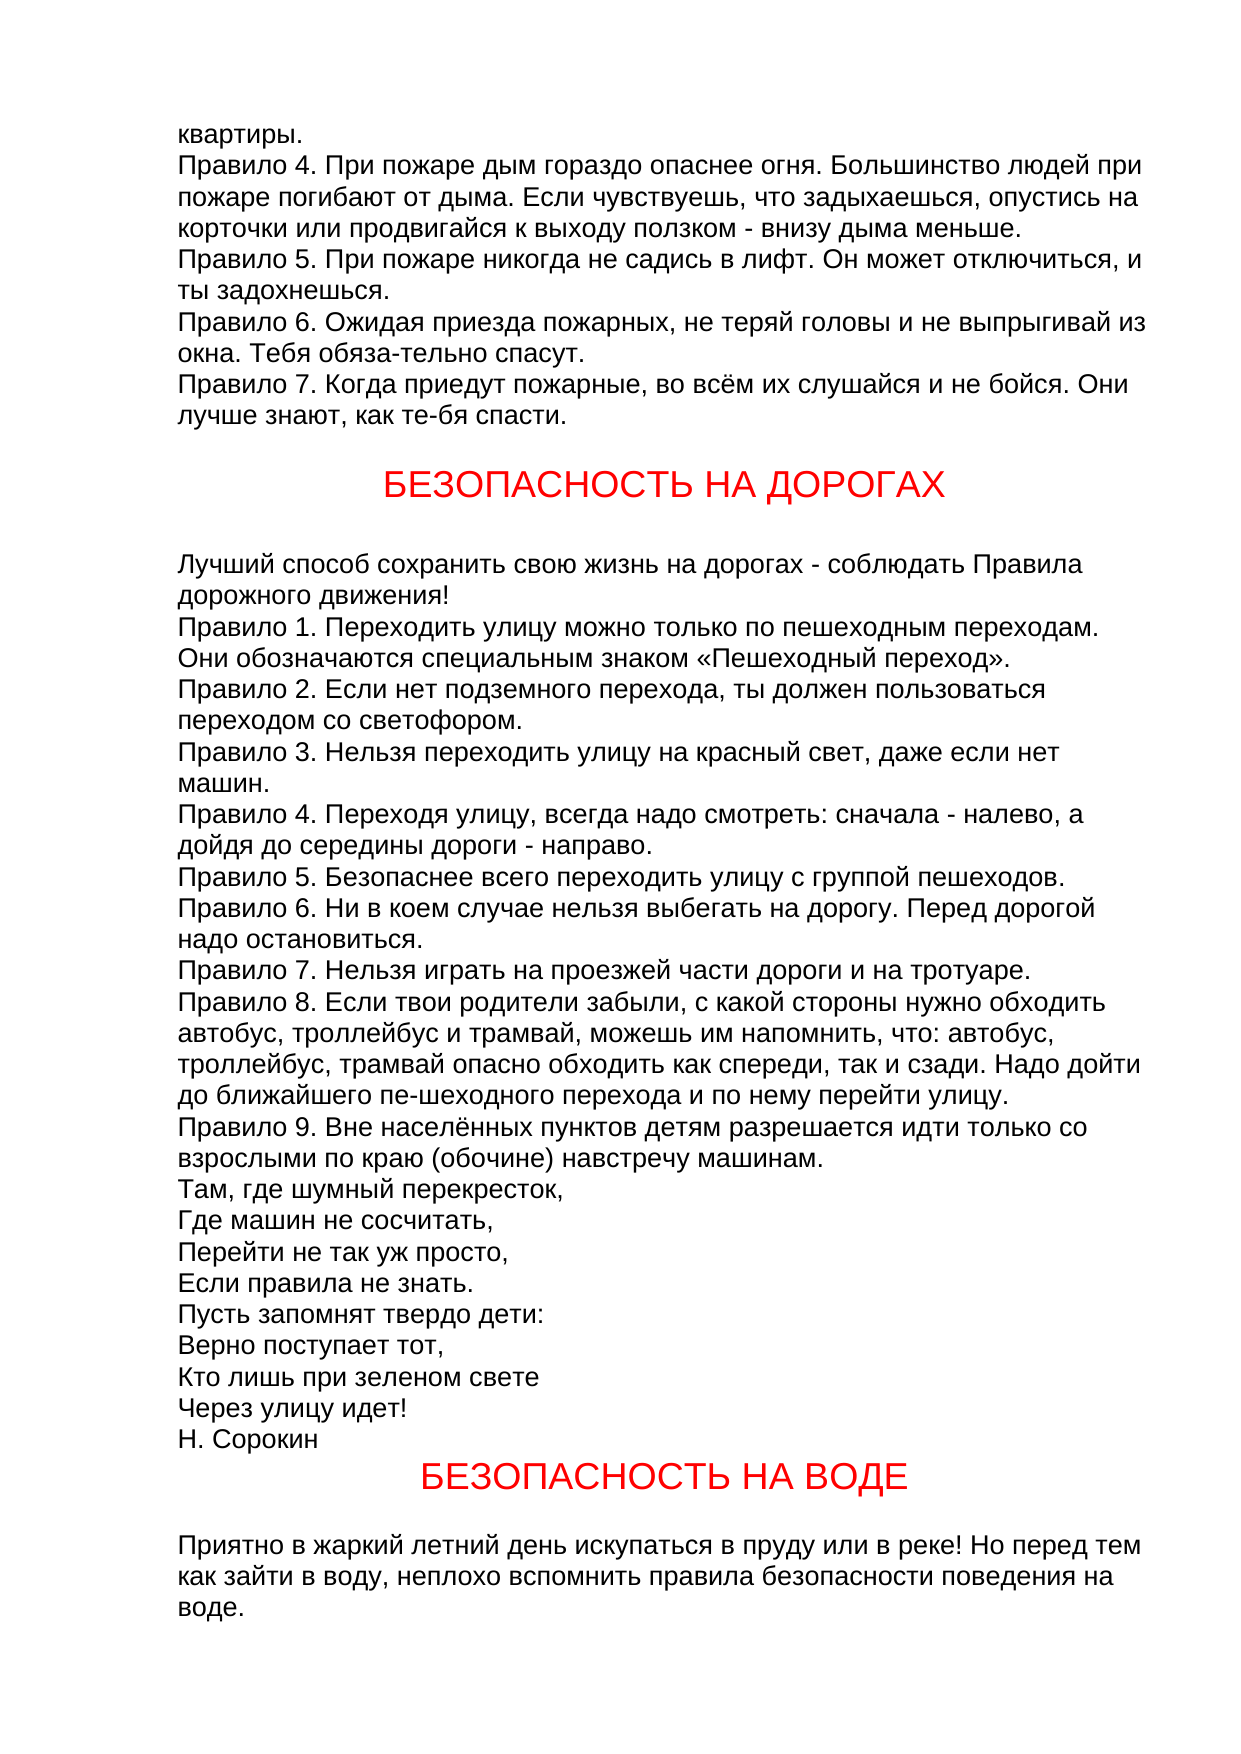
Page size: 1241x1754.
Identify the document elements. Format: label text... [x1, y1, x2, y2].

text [177, 1497, 1152, 1622]
text БЕЗОПАСНОСТЬ НА ДОРОГАХ [177, 431, 1152, 505]
text Лучший способ сохранить свою жизнь на дорогах - соблюдать Правила дорожного движения! Правило 1. Переходить улицу можно только по пешеходным переходам. Они обозначаются специальным знаком «Пешеходный переход». Правило 2. Если нет подземного перехода, ты должен пользоваться переходом со светофором. Правило 3. Нельзя переходить улицу на красный свет, даже если нет машин. Правило 4. Переходя улицу, всегда надо смотреть: сначала - налево, а дойдя до середины дороги - направо. Правило 5. Безопаснее всего переходить улицу с группой пешеходов. Правило 6. Ни в коем случае нельзя выбегать на дорогу. Перед дорогой надо остановиться. Правило 7. Нельзя играть на проезжей части дороги и на тротуаре. Правило 8. Если твои родители забыли, с какой стороны нужно обходить автобус, троллейбус и трамвай, можешь им напомнить, что: автобус, троллейбус, трамвай опасно обходить как спереди, так и сзади. Надо дойти до ближайшего пе-шеходного перехода и по нему перейти улицу. Правило 9. Вне населённых пунктов детям разрешается идти только со взрослыми по краю (обочине) навстречу машинам. Там, где шумный перекресток, Где машин не сосчитать, Перейти не так уж просто, Если правила не знать. Пусть запомнят твердо дети: Верно поступает тот, Кто лишь при зеленом свете Через улицу идет! Н. Сорокин [177, 505, 1152, 1454]
text БЕЗОПАСНОСТЬ НА ВОДЕ [177, 1454, 1152, 1497]
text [177, 118, 1152, 431]
